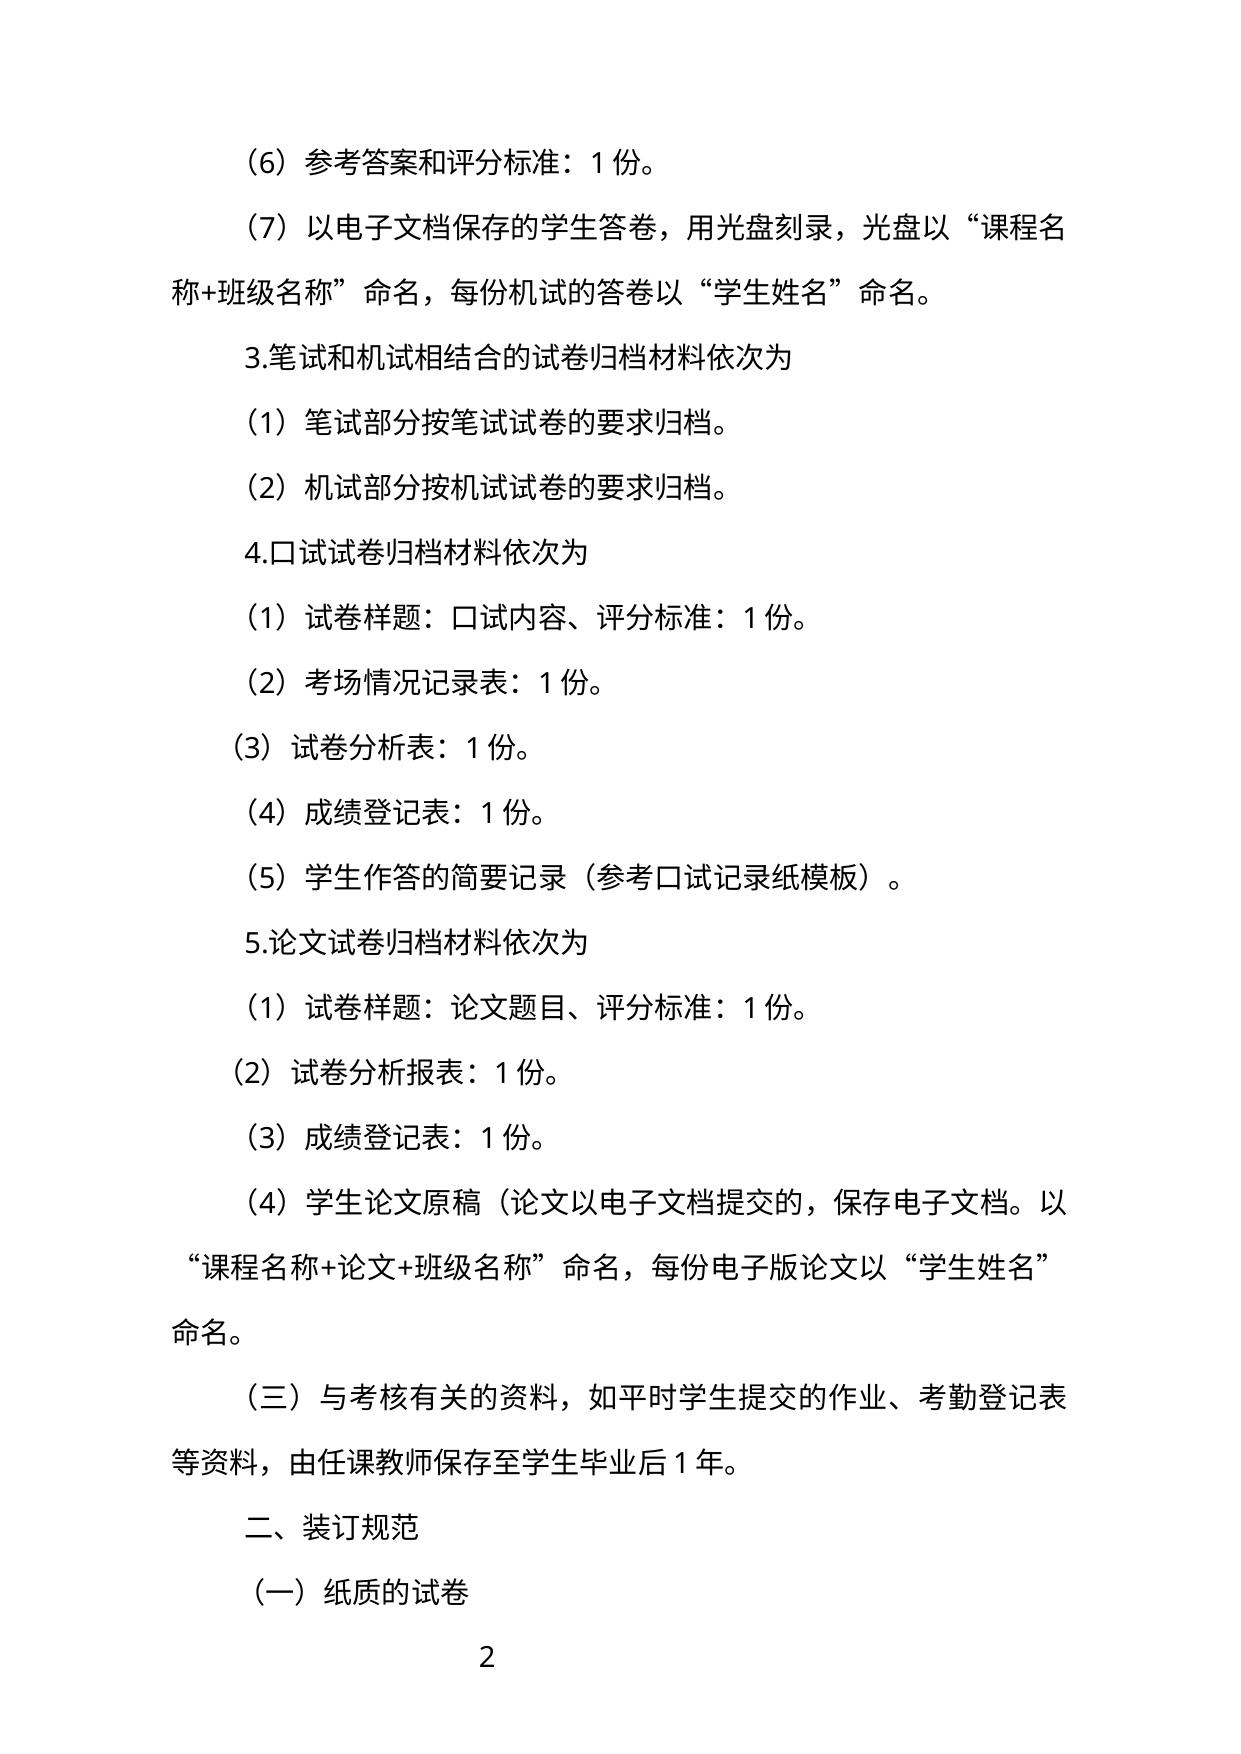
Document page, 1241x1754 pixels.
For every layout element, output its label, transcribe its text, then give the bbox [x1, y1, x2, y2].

text （3）成绩登记表：1份。 [171, 1103, 1069, 1168]
text （4）成绩登记表：1份。 [171, 778, 1069, 843]
text （1）试卷样题：口试内容、评分标准：1份。 [171, 583, 1069, 648]
text （2）考场情况记录表：1份。 [171, 648, 1069, 713]
text （1）笔试部分按笔试试卷的要求归档。 [171, 388, 1069, 453]
text （7）以电子文档保存的学生答卷，用光盘刻录，光盘以“课程名称+班级名称”命名，每份机试的答卷以“学生姓名”命名。 [171, 193, 1069, 323]
text （5）学生作答的简要记录（参考口试记录纸模板）。 [171, 843, 1069, 908]
text （2）机试部分按机试试卷的要求归档。 [171, 453, 1069, 518]
text （3）试卷分析表：1份。 [171, 713, 1069, 778]
text 4.口试试卷归档材料依次为 [171, 518, 1069, 583]
text （4）学生论文原稿（论文以电子文档提交的，保存电子文档。以“课程名称+论文+班级名称”命名，每份电子版论文以“学生姓名”命名。 [171, 1168, 1069, 1363]
text （1）试卷样题：论文题目、评分标准：1份。 [171, 973, 1069, 1038]
text （6）参考答案和评分标准：1份。 [171, 128, 1069, 193]
text 二、装订规范 [171, 1493, 1069, 1558]
text （2）试卷分析报表：1份。 [171, 1038, 1069, 1103]
text （一）纸质的试卷 [171, 1558, 1069, 1623]
text 5.论文试卷归档材料依次为 [171, 908, 1069, 973]
text 3.笔试和机试相结合的试卷归档材料依次为 [171, 323, 1069, 388]
text （三）与考核有关的资料，如平时学生提交的作业、考勤登记表等资料，由任课教师保存至学生毕业后1年。 [171, 1363, 1069, 1493]
